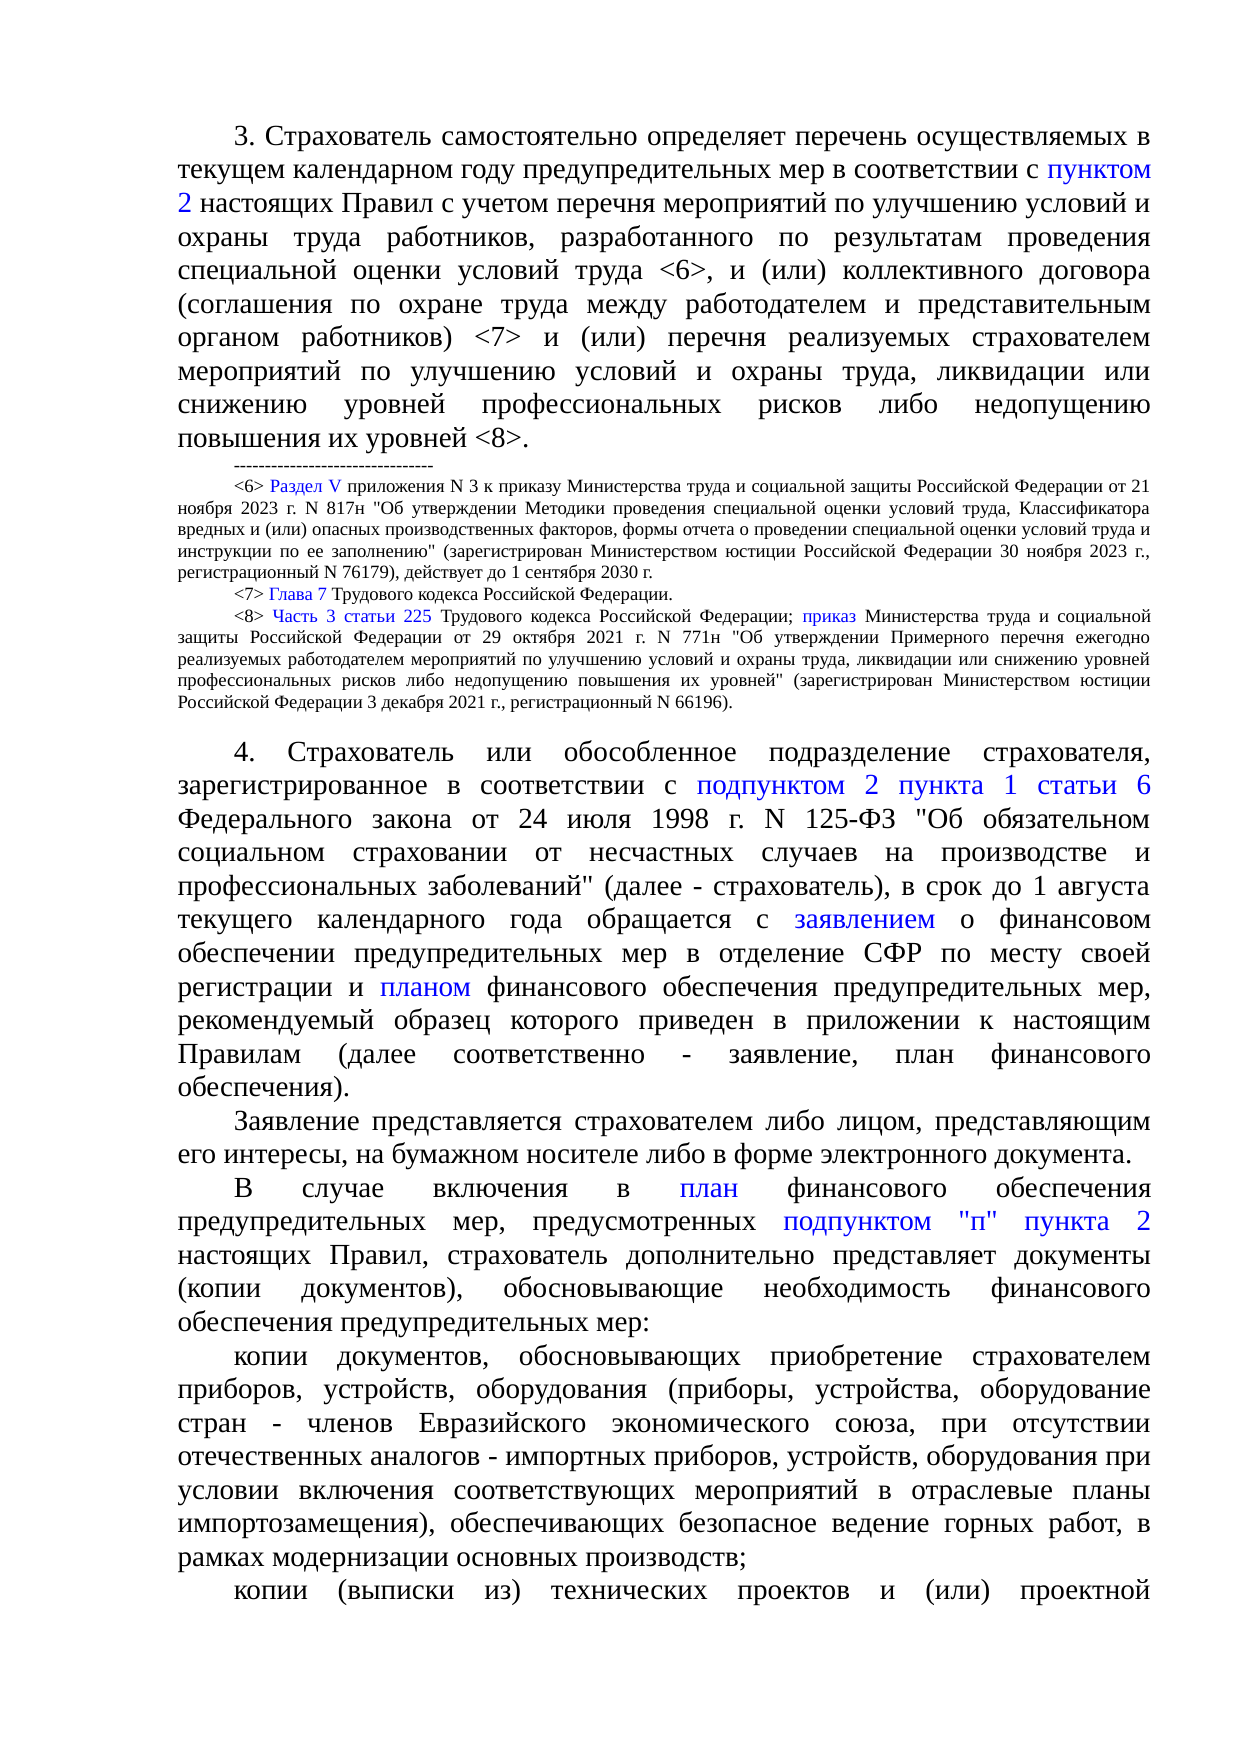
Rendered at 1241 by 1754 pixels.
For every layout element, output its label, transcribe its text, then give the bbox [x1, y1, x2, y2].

text копии документов, обосновывающих приобретение страхователем приборов, устройств, оборудования (приборы, устройства, оборудование стран - членов Евразийского экономического союза, при отсутствии отечественных аналогов - импортных приборов, устройств, оборудования при условии включения соответствующих мероприятий в отраслевые планы импортозамещения), обеспечивающих безопасное ведение горных работ, в рамках модернизации основных производств; [177, 1338, 1152, 1572]
text -------------------------------- [177, 453, 1152, 475]
text <6> Раздел V приложения N 3 к приказу Министерства труда и социальной защиты Российской Федерации от 21 ноября 2023 г. N 817н "Об утверждении Методики проведения специальной оценки условий труда, Классификатора вредных и (или) опасных производственных факторов, формы отчета о проведении специальной оценки условий труда и инструкции по ее заполнению" (зарегистрирован Министерством юстиции Российской Федерации 30 ноября 2023 г., регистрационный N 76179), действует до 1 сентября 2030 г. [177, 475, 1152, 583]
text <7> Глава 7 Трудового кодекса Российской Федерации. [177, 583, 1152, 604]
text 3. Страхователь самостоятельно определяет перечень осуществляемых в текущем календарном году предупредительных мер в соответствии с пунктом 2 настоящих Правил с учетом перечня мероприятий по улучшению условий и охраны труда работников, разработанного по результатам проведения специальной оценки условий труда <6>, и (или) коллективного договора (соглашения по охране труда между работодателем и представительным органом работников) <7> и (или) перечня реализуемых страхователем мероприятий по улучшению условий и охраны труда, ликвидации или снижению уровней профессиональных рисков либо недопущению повышения их уровней <8>. [177, 118, 1152, 453]
text В случае включения в план финансового обеспечения предупредительных мер, предусмотренных подпунктом "п" пункта 2 настоящих Правил, страхователь дополнительно представляет документы (копии документов), обосновывающие необходимость финансового обеспечения предупредительных мер: [177, 1170, 1152, 1338]
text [177, 1572, 1152, 1606]
text Заявление представляется страхователем либо лицом, представляющим его интересы, на бумажном носителе либо в форме электронного документа. [177, 1103, 1152, 1170]
text 4. Страхователь или обособленное подразделение страхователя, зарегистрированное в соответствии с подпунктом 2 пункта 1 статьи 6 Федерального закона от 24 июля 1998 г. N 125-ФЗ "Об обязательном социальном страховании от несчастных случаев на производстве и профессиональных заболеваний" (далее - страхователь), в срок до 1 августа текущего календарного года обращается с заявлением о финансовом обеспечении предупредительных мер в отделение СФР по месту своей регистрации и планом финансового обеспечения предупредительных мер, рекомендуемый образец которого приведен в приложении к настоящим Правилам (далее соответственно - заявление, план финансового обеспечения). [177, 734, 1152, 1103]
text <8> Часть 3 статьи 225 Трудового кодекса Российской Федерации; приказ Министерства труда и социальной защиты Российской Федерации от 29 октября 2021 г. N 771н "Об утверждении Примерного перечня ежегодно реализуемых работодателем мероприятий по улучшению условий и охраны труда, ликвидации или снижению уровней профессиональных рисков либо недопущению повышения их уровней" (зарегистрирован Министерством юстиции Российской Федерации 3 декабря 2021 г., регистрационный N 66196). [177, 604, 1152, 712]
